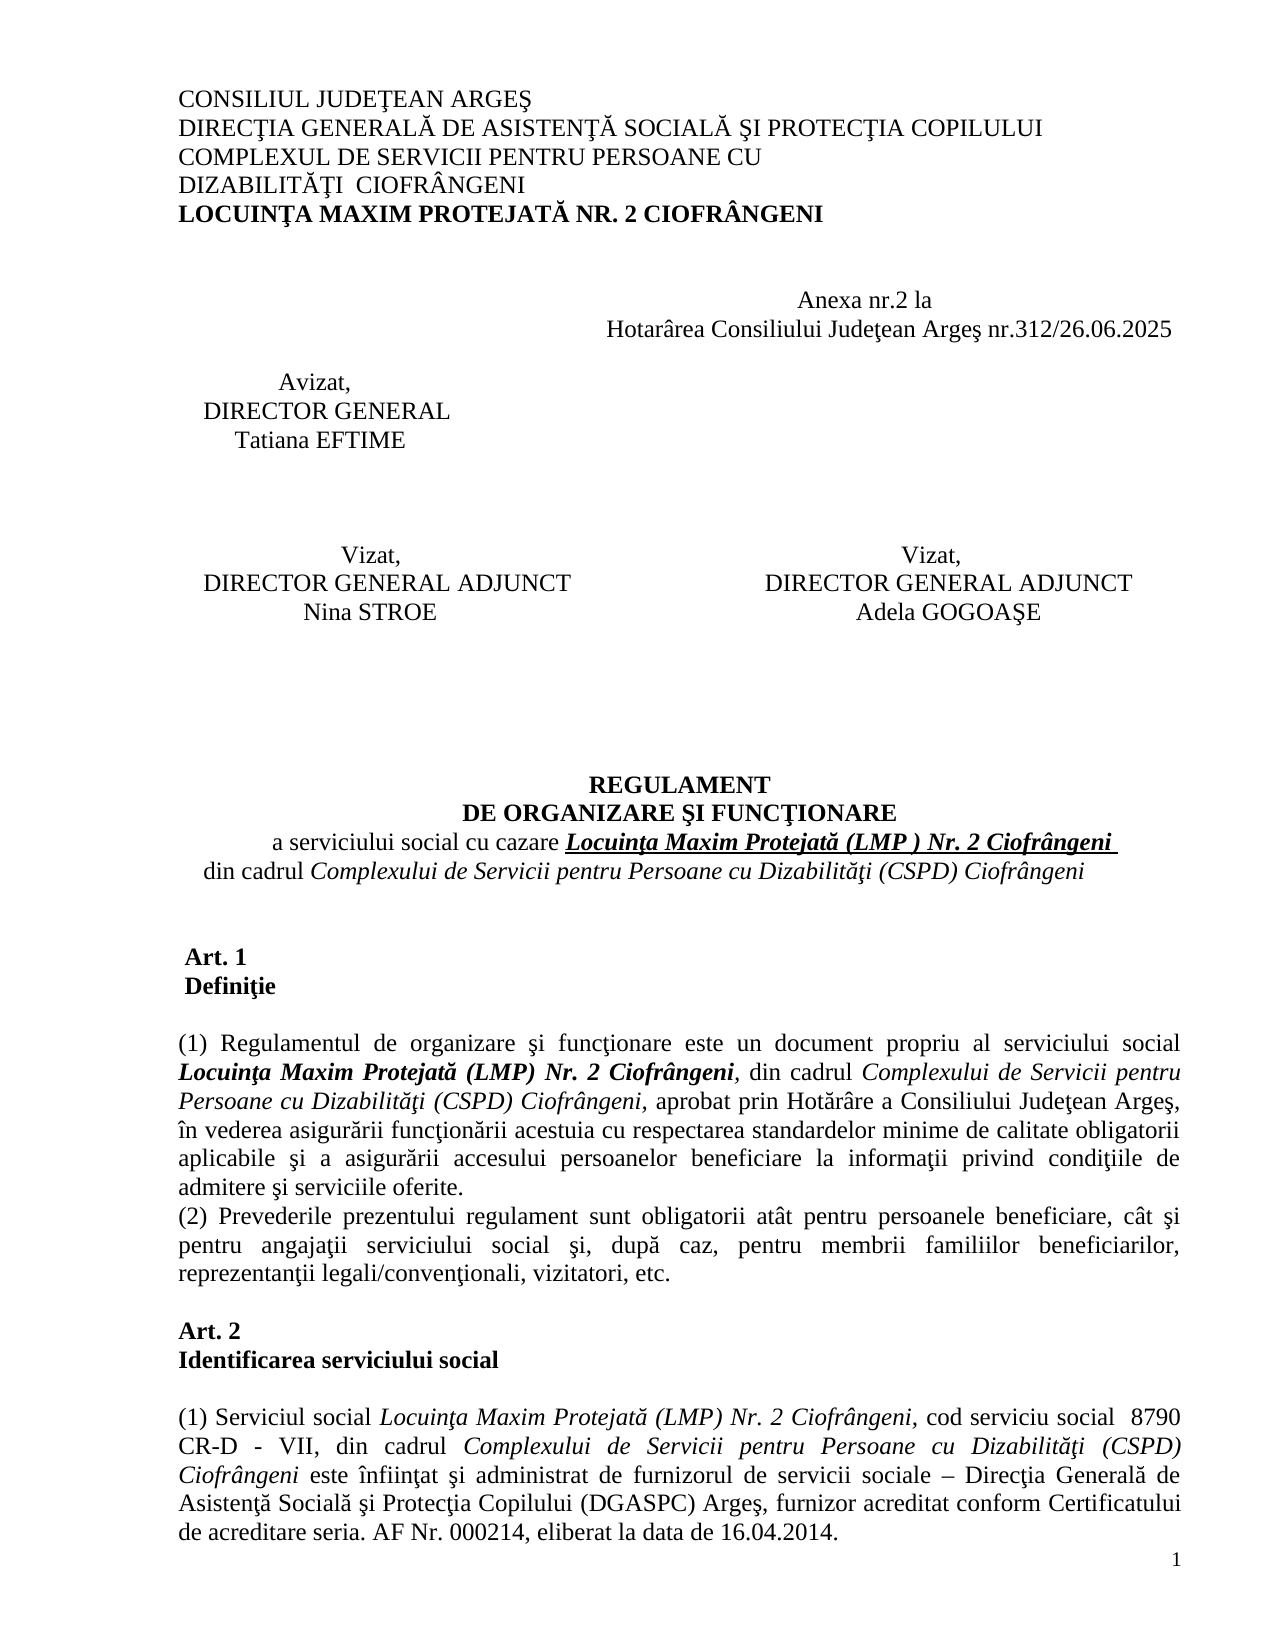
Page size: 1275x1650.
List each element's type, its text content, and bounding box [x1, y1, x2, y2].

text a serviciului social cu cazare Locuinţa Maxim Protejată (LMP ) Nr. 2 Ciofrângeni [178, 827, 1181, 856]
text Anexa nr.2 la [178, 286, 1181, 314]
text Vizat, Vizat, [178, 540, 1144, 568]
text Identificarea serviciului social [178, 1345, 1181, 1373]
text CONSILIUL JUDEŢEAN ARGEŞ [178, 84, 1181, 113]
text DIRECŢIA GENERALĂ DE ASISTENŢĂ SOCIALĂ ŞI PROTECŢIA COPILULUI [178, 113, 1181, 142]
text Tatiana EFTIME [178, 425, 1144, 453]
text COMPLEXUL DE SERVICII PENTRU PERSOANE CU DIZABILITĂŢI CIOFRÂNGENI [178, 142, 919, 199]
text LOCUINŢA MAXIM PROTEJATĂ NR. 2 CIOFRÂNGENI [178, 199, 919, 228]
text (2) Prevederile prezentului regulament sunt obligatorii atât pentru persoanele beneficiare, cât şi pentru angajaţii serviciului social şi, după caz, pentru membrii familiilor beneficiarilor, reprezentanţii legali/convenţionali, vizitatori, etc. [178, 1201, 1181, 1287]
text Nina STROE Adela GOGOAŞE [178, 597, 1144, 626]
text Art. 1 [178, 942, 1181, 971]
text (1) Serviciul social Locuinţa Maxim Protejată (LMP) Nr. 2 Ciofrângeni, cod serviciu social 8790 CR-D - VII, din cadrul Complexului de Servicii pentru Persoane cu Dizabilităţi (CSPD) Ciofrângeni este înfiinţat şi administrat de furnizorul de servicii sociale – Direcţia Generală de Asistenţă Socială şi Protecţia Copilului (DGASPC) Argeş, furnizor acreditat conform Certificatului de acreditare seria. AF Nr. 000214, eliberat la data de 16.04.2014. [178, 1402, 1181, 1546]
text Art. 2 [178, 1316, 1181, 1345]
text Hotarârea Consiliului Judeţean Argeş nr.312/26.06.2025 [178, 314, 1181, 343]
text din cadrul Complexului de Servicii pentru Persoane cu Dizabilităţi (CSPD) Ciofrângeni [178, 856, 1181, 885]
text DIRECTOR GENERAL [178, 396, 1144, 425]
text DIRECTOR GENERAL ADJUNCT DIRECTOR GENERAL ADJUNCT [178, 568, 1144, 597]
text Definiţie [178, 971, 1181, 1000]
text Avizat, [178, 367, 1144, 396]
text REGULAMENT [178, 770, 1181, 798]
text (1) Regulamentul de organizare şi funcţionare este un document propriu al serviciului social Locuinţa Maxim Protejată (LMP) Nr. 2 Ciofrângeni, din cadrul Complexului de Servicii pentru Persoane cu Dizabilităţi (CSPD) Ciofrângeni, aprobat prin Hotărâre a Consiliului Judeţean Argeş, în vederea asigurării funcţionării acestuia cu respectarea standardelor minime de calitate obligatorii aplicabile şi a asigurării accesului persoanelor beneficiare la informaţii privind condiţiile de admitere şi serviciile oferite. [178, 1028, 1181, 1201]
text DE ORGANIZARE ŞI FUNCŢIONARE [178, 798, 1181, 827]
